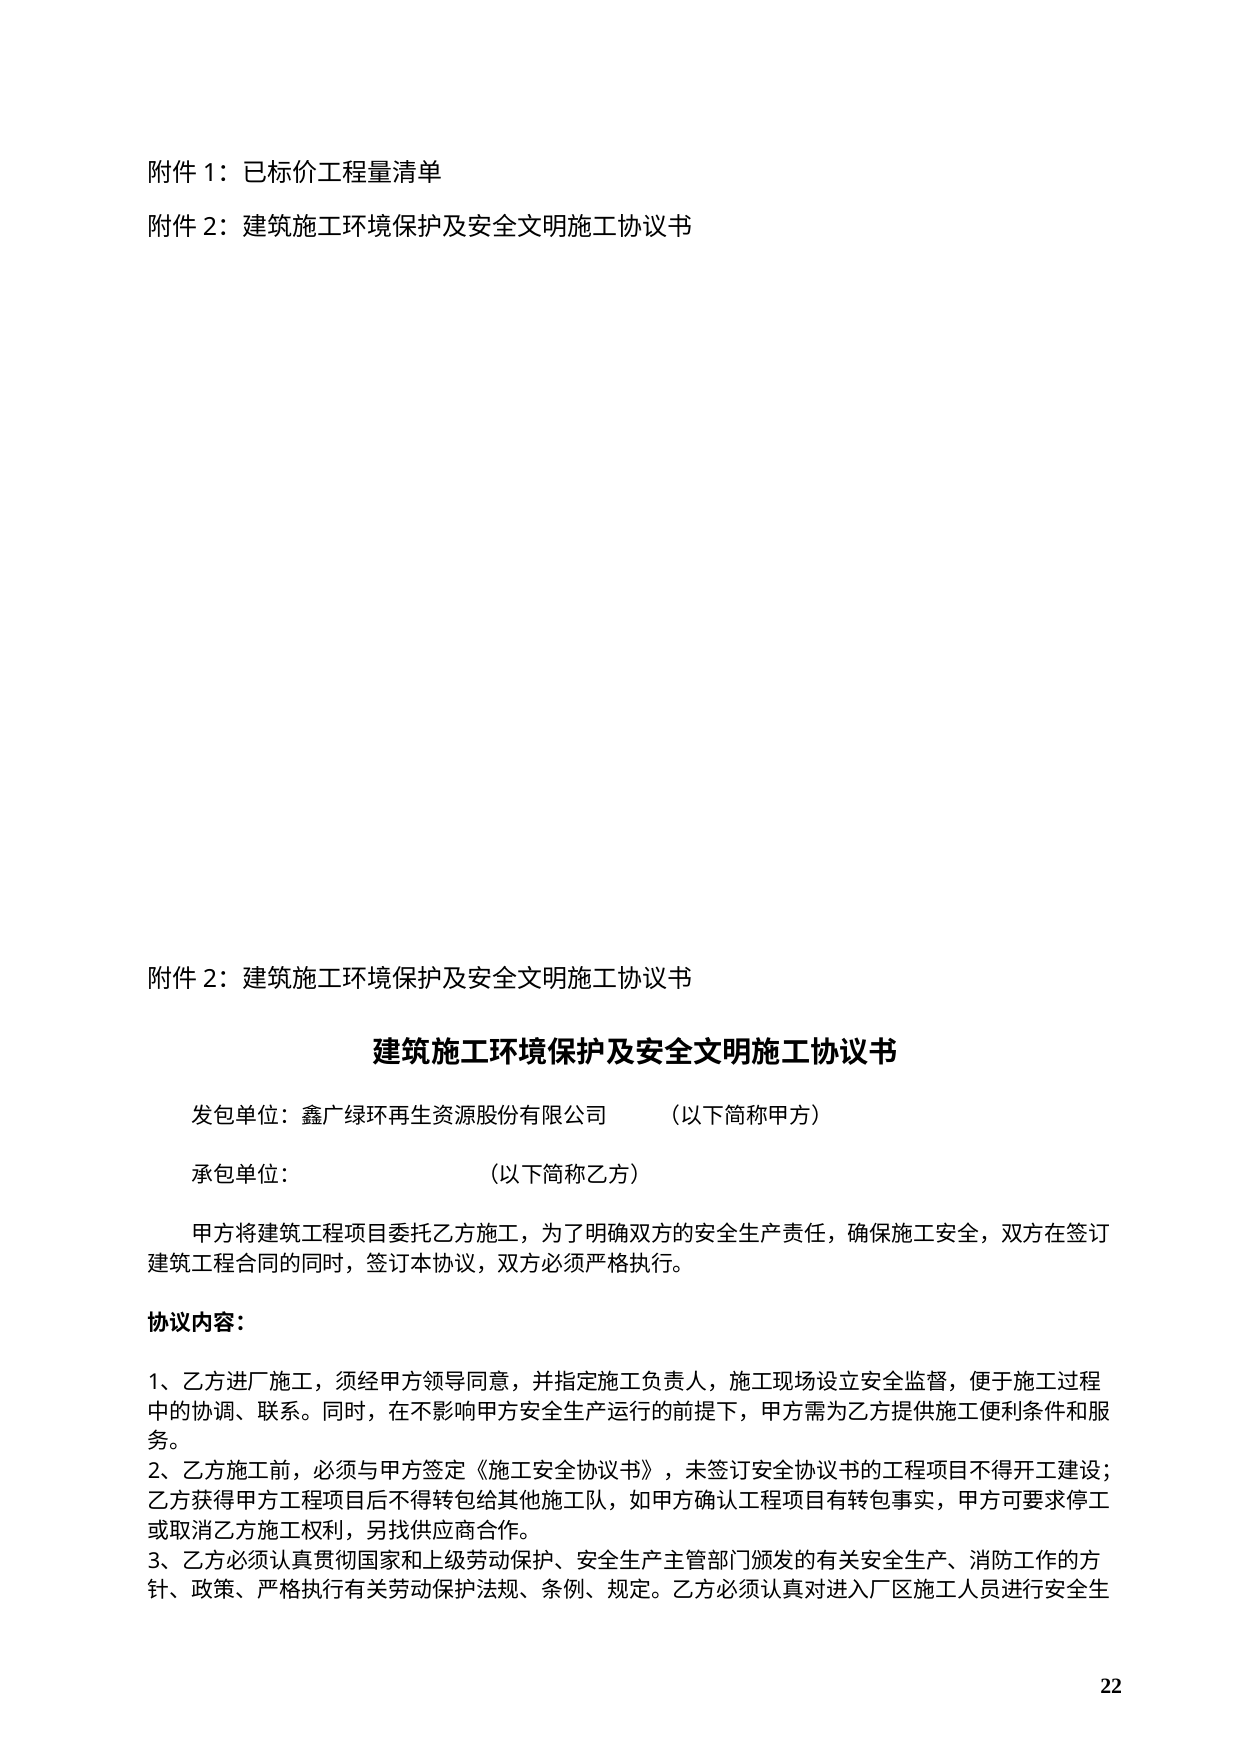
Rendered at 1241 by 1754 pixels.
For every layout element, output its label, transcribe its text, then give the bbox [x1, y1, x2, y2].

text 附件1：已标价工程量清单 [148, 152, 1122, 188]
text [148, 1366, 1122, 1604]
text 附件2：建筑施工环境保护及安全文明施工协议书 [148, 958, 1122, 994]
text 承包单位： （以下简称乙方） [148, 1159, 1122, 1189]
text 建筑施工环境保护及安全文明施工协议书 [148, 1028, 1122, 1071]
text 发包单位：鑫广绿环再生资源股份有限公司 （以下简称甲方） [148, 1100, 1122, 1130]
text 甲方将建筑工程项目委托乙方施工，为了明确双方的安全生产责任，确保施工安全，双方在签订建筑工程合同的同时，签订本协议，双方必须严格执行。 [148, 1218, 1122, 1277]
text 附件2：建筑施工环境保护及安全文明施工协议书 [148, 207, 1122, 243]
text 协议内容： [148, 1307, 1122, 1336]
